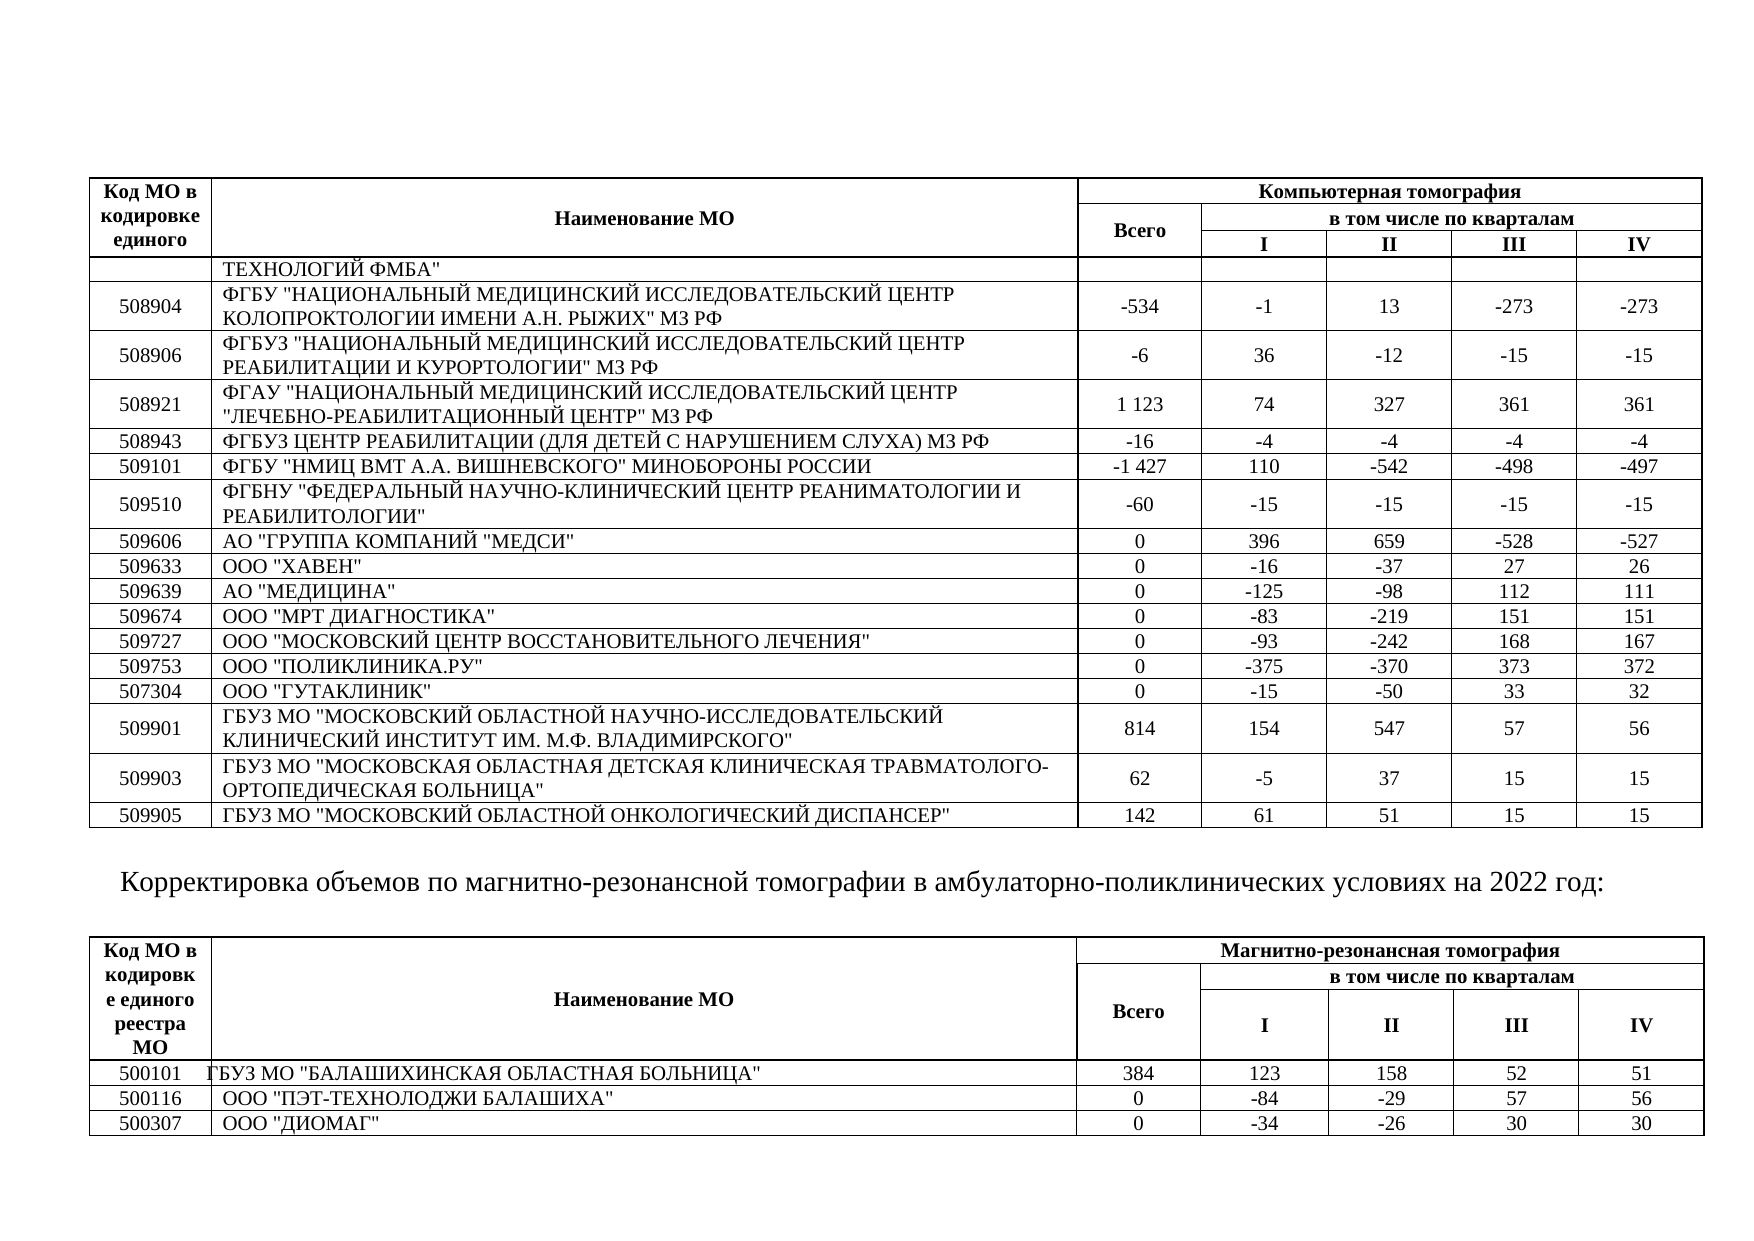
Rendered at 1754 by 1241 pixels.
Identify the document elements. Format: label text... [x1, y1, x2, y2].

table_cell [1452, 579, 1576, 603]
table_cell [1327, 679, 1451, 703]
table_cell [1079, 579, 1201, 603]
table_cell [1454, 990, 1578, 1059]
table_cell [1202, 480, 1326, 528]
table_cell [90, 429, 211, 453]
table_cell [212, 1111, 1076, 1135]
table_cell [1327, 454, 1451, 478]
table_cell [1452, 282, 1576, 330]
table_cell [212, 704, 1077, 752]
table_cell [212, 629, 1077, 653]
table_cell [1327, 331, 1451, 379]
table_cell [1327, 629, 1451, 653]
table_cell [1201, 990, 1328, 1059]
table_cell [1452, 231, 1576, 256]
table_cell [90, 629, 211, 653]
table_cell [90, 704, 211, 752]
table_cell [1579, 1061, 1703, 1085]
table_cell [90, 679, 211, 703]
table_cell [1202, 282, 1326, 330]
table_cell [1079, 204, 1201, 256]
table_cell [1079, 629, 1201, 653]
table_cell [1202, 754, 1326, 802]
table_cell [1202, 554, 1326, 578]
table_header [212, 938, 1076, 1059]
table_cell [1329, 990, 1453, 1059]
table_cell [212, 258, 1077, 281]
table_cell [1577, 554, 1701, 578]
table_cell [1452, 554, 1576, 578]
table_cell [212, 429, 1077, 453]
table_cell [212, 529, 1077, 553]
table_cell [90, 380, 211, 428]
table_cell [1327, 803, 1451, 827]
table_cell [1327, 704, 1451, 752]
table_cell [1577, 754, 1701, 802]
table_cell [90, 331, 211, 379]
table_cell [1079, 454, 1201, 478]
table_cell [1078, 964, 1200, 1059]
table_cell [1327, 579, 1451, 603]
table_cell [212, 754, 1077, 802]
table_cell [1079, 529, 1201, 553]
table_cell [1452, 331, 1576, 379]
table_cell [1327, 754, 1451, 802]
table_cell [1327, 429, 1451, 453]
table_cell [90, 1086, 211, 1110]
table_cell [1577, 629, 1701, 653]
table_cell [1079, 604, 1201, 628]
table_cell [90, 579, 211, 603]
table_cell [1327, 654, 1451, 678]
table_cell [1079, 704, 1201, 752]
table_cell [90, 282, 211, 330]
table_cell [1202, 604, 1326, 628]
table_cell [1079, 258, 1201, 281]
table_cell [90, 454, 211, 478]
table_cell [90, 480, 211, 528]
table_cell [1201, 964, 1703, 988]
text Корректировка объемов по магнитно-резонансной томографии в амбулаторно-поликлинических условиях на 2022 год: [89, 864, 1636, 897]
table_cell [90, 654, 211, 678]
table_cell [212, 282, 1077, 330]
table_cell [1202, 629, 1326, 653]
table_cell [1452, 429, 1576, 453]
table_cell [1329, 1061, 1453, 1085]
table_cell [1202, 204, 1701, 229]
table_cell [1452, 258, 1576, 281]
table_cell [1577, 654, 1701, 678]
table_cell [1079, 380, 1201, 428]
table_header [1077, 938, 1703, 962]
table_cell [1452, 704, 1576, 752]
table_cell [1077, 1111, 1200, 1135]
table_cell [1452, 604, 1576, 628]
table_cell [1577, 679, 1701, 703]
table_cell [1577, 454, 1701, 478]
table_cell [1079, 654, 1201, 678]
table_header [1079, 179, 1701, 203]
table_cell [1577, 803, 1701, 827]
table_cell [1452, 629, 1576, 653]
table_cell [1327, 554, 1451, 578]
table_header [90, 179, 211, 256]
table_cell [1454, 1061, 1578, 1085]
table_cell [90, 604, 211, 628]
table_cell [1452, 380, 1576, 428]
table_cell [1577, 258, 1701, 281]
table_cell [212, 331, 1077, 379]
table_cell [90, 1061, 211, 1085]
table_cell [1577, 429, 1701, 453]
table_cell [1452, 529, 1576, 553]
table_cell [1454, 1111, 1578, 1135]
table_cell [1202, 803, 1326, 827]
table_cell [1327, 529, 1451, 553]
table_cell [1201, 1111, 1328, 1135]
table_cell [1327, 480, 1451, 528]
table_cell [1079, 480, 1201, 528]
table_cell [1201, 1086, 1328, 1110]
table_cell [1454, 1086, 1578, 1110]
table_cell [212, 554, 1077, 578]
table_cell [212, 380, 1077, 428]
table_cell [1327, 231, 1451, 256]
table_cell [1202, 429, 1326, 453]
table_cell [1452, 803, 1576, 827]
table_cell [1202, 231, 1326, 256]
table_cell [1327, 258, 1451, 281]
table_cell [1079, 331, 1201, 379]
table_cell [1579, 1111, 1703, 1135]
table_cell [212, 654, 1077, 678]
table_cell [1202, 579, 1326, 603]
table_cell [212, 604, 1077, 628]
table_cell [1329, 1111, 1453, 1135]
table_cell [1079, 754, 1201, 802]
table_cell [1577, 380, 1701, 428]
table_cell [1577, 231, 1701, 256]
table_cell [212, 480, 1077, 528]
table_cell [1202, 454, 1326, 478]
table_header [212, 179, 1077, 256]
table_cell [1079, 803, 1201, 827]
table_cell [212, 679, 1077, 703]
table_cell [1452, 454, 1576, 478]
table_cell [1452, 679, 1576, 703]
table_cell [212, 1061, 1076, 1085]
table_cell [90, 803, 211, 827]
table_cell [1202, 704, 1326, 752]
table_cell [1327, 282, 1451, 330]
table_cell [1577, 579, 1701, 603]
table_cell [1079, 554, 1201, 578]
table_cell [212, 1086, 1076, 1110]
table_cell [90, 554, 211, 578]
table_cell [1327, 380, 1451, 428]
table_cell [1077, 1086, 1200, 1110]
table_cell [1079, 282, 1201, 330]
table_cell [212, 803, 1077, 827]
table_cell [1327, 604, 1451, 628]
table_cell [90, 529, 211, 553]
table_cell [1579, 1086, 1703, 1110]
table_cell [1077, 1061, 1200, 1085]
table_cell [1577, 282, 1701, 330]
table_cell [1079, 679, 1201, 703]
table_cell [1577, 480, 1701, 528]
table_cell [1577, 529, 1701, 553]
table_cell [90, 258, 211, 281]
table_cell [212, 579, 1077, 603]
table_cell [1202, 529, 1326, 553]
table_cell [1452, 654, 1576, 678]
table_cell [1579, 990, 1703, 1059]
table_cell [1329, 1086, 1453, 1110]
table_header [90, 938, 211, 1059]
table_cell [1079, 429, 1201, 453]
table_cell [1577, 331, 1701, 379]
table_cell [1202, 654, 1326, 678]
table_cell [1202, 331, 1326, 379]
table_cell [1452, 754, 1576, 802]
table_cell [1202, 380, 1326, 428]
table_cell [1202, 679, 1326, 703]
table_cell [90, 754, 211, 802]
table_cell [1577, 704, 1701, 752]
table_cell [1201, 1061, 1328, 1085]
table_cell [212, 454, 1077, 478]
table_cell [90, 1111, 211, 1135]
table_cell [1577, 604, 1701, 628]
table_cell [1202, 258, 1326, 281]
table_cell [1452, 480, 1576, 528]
